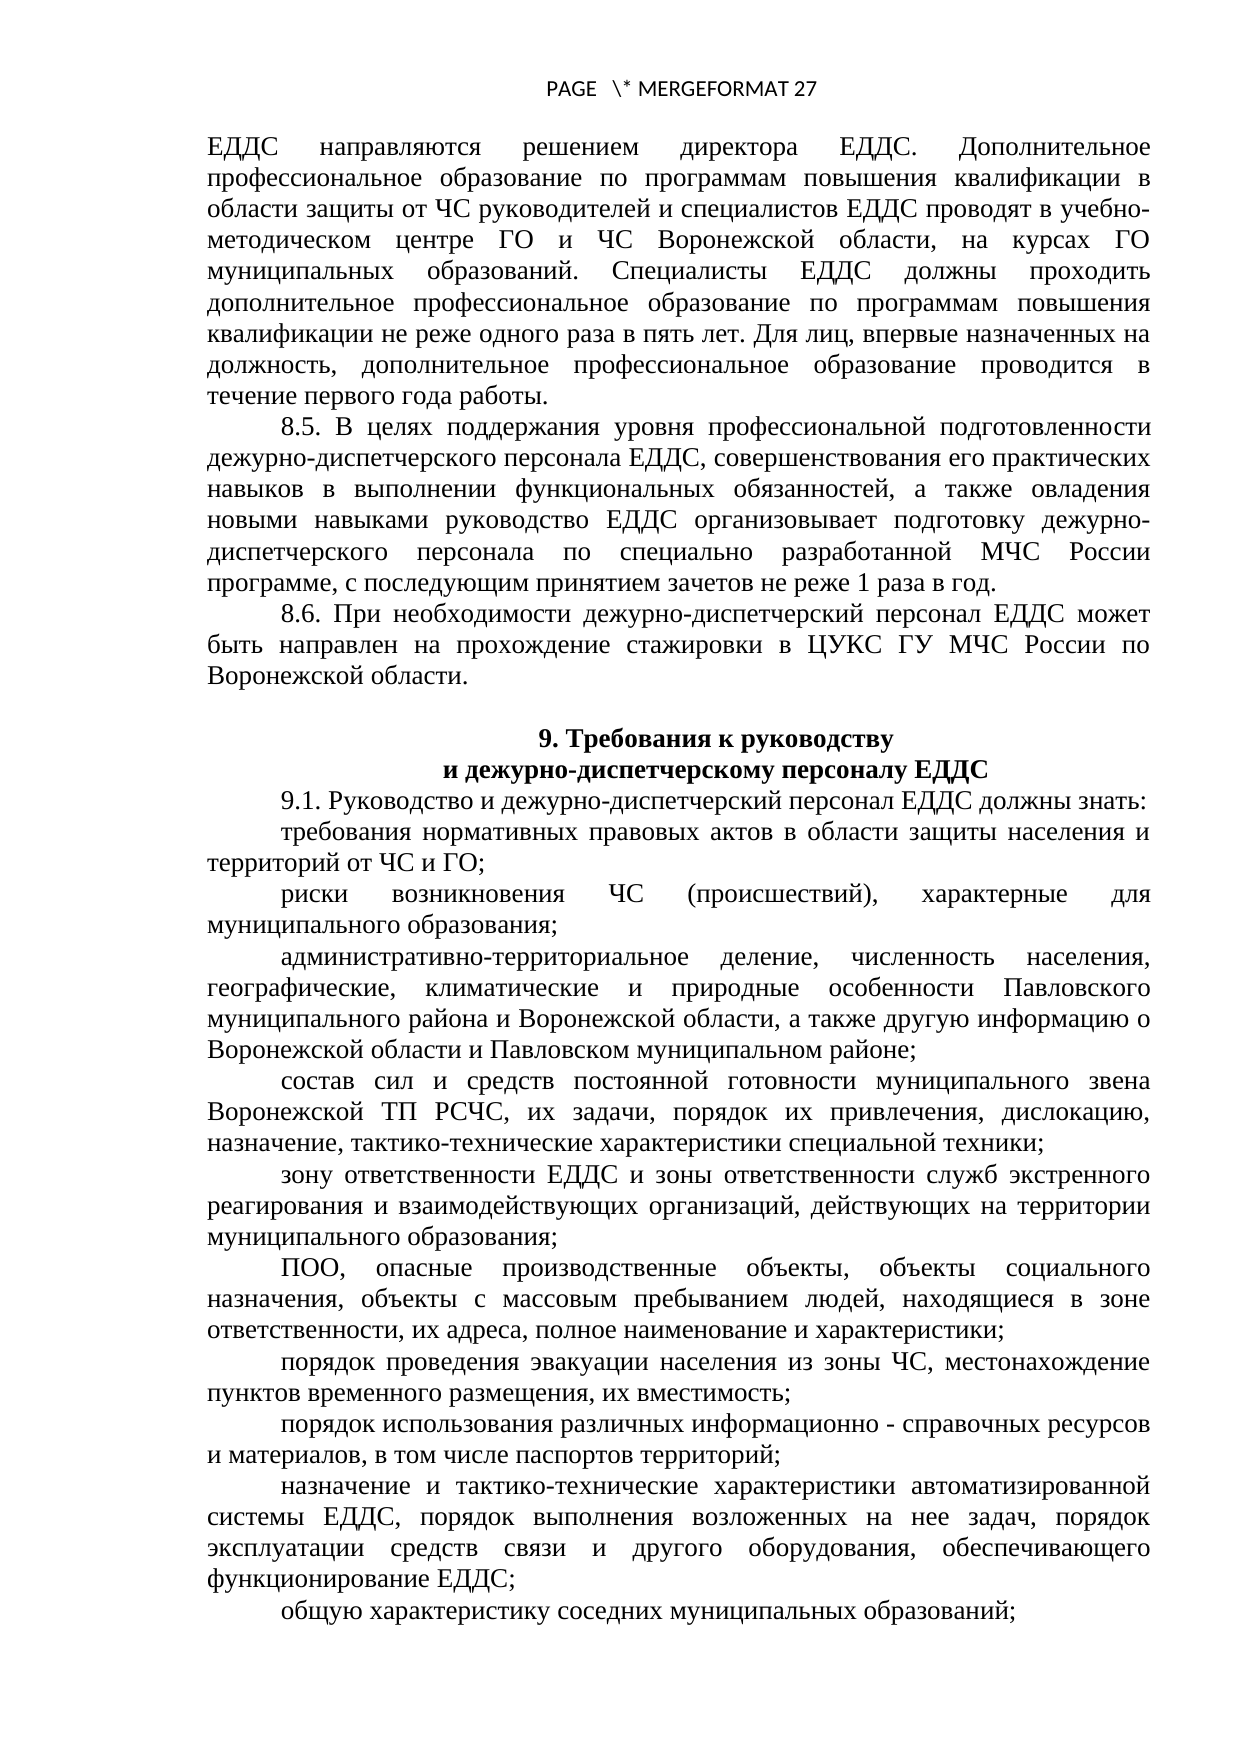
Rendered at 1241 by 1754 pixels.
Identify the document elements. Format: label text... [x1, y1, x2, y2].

text административно-территориальное деление, численность населения, географические, климатические и природные особенности Павловского муниципального района и Воронежской области, а также другую информацию о Воронежской области и Павловском муниципальном районе; [207, 940, 1152, 1064]
text порядок использования различных информационно - справочных ресурсов и материалов, в том числе паспортов территорий; [207, 1407, 1152, 1469]
text 9.1. Руководство и дежурно-диспетчерский персонал ЕДДС должны знать: [207, 784, 1152, 815]
text зону ответственности ЕДДС и зоны ответственности служб экстренного реагирования и взаимодействующих организаций, действующих на территории муниципального образования; [207, 1158, 1152, 1251]
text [207, 130, 1152, 410]
text 8.5. В целях поддержания уровня профессиональной подготовленности дежурно-диспетчерского персонала ЕДДС, совершенствования его практических навыков в выполнении функциональных обязанностей, а также овладения новыми навыками руководство ЕДДС организовывает подготовку дежурно-диспетчерского персонала по специально разработанной МЧС России программе, с последующим принятием зачетов не реже 1 раза в год. [207, 410, 1152, 597]
text и дежурно-диспетчерскому персоналу ЕДДС [207, 753, 1152, 784]
text требования нормативных правовых актов в области защиты населения и территорий от ЧС и ГО; [207, 815, 1152, 877]
text порядок проведения эвакуации населения из зоны ЧС, местонахождение пунктов временного размещения, их вместимость; [207, 1344, 1152, 1407]
text ПОО, опасные производственные объекты, объекты социального назначения, объекты с массовым пребыванием людей, находящиеся в зоне ответственности, их адреса, полное наименование и характеристики; [207, 1251, 1152, 1344]
text 9. Требования к руководству [207, 722, 1152, 753]
text риски возникновения ЧС (происшествий), характерные для муниципального образования; [207, 877, 1152, 940]
text общую характеристику соседних муниципальных образований; [207, 1594, 1152, 1625]
text 8.6. При необходимости дежурно-диспетчерский персонал ЕДДС может быть направлен на прохождение стажировки в ЦУКС ГУ МЧС России по Воронежской области. [207, 597, 1152, 691]
text состав сил и средств постоянной готовности муниципального звена Воронежской ТП РСЧС, их задачи, порядок их привлечения, дислокацию, назначение, тактико-технические характеристики специальной техники; [207, 1064, 1152, 1158]
text назначение и тактико-технические характеристики автоматизированной системы ЕДДС, порядок выполнения возложенных на нее задач, порядок эксплуатации средств связи и другого оборудования, обеспечивающего функционирование ЕДДС; [207, 1469, 1152, 1594]
